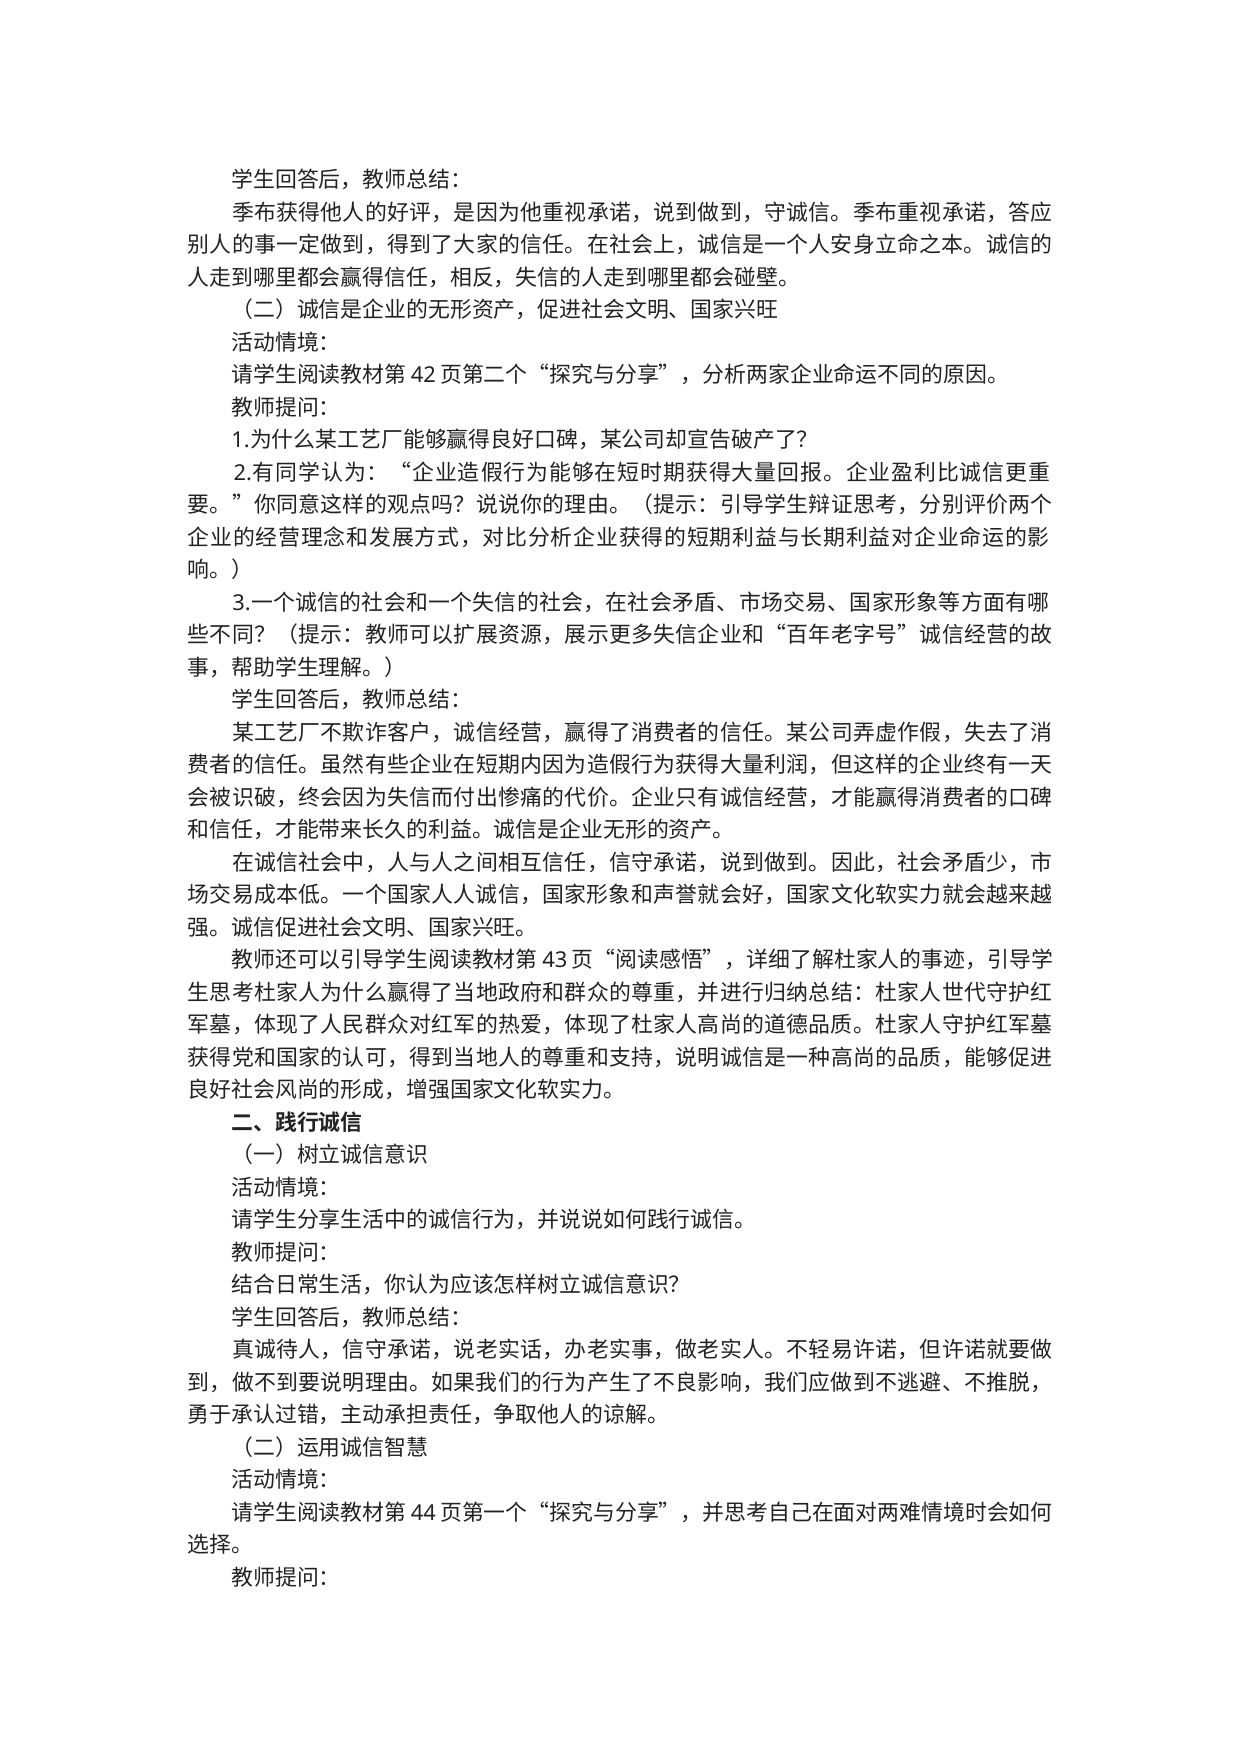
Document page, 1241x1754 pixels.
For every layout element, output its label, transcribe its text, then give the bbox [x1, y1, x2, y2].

text 1.为什么某工艺厂能够赢得良好口碑，某公司却宣告破产了？ [187, 422, 1053, 454]
text 二、践行诚信 [187, 1104, 1053, 1137]
text （一）树立诚信意识 [187, 1137, 1053, 1169]
text 活动情境： [187, 1169, 1053, 1202]
text 3.一个诚信的社会和一个失信的社会，在社会矛盾、市场交易、国家形象等方面有哪些不同？（提示：教师可以扩展资源，展示更多失信企业和“百年老字号”诚信经营的故事，帮助学生理解。） [187, 584, 1053, 682]
text 某工艺厂不欺诈客户，诚信经营，赢得了消费者的信任。某公司弄虚作假，失去了消费者的信任。虽然有些企业在短期内因为造假行为获得大量利润，但这样的企业终有一天会被识破，终会因为失信而付出惨痛的代价。企业只有诚信经营，才能赢得消费者的口碑和信任，才能带来长久的利益。诚信是企业无形的资产。 [187, 714, 1053, 844]
text （二）运用诚信智慧 [187, 1429, 1053, 1462]
text 教师还可以引导学生阅读教材第43页“阅读感悟”，详细了解杜家人的事迹，引导学生思考杜家人为什么赢得了当地政府和群众的尊重，并进行归纳总结：杜家人世代守护红军墓，体现了人民群众对红军的热爱，体现了杜家人高尚的道德品质。杜家人守护红军墓获得党和国家的认可，得到当地人的尊重和支持，说明诚信是一种高尚的品质，能够促进良好社会风尚的形成，增强国家文化软实力。 [187, 942, 1053, 1104]
text 结合日常生活，你认为应该怎样树立诚信意识？ [187, 1267, 1053, 1299]
text 活动情境： [187, 324, 1053, 357]
text 学生回答后，教师总结： [187, 682, 1053, 714]
text 2.有同学认为：“企业造假行为能够在短时期获得大量回报。企业盈利比诚信更重要。”你同意这样的观点吗？说说你的理由。（提示：引导学生辩证思考，分别评价两个企业的经营理念和发展方式，对比分析企业获得的短期利益与长期利益对企业命运的影响。） [187, 454, 1053, 584]
text 教师提问： [187, 389, 1053, 422]
text 在诚信社会中，人与人之间相互信任，信守承诺，说到做到。因此，社会矛盾少，市场交易成本低。一个国家人人诚信，国家形象和声誉就会好，国家文化软实力就会越来越强。诚信促进社会文明、国家兴旺。 [187, 844, 1053, 942]
text 请学生阅读教材第44页第一个“探究与分享”，并思考自己在面对两难情境时会如何选择。 [187, 1494, 1053, 1559]
text 请学生分享生活中的诚信行为，并说说如何践行诚信。 [187, 1202, 1053, 1234]
text 请学生阅读教材第42页第二个“探究与分享”，分析两家企业命运不同的原因。 [187, 357, 1053, 389]
text 教师提问： [187, 1559, 1053, 1592]
text 学生回答后，教师总结： [187, 162, 1053, 194]
text 真诚待人，信守承诺，说老实话，办老实事，做老实人。不轻易许诺，但许诺就要做到，做不到要说明理由。如果我们的行为产生了不良影响，我们应做到不逃避、不推脱，勇于承认过错，主动承担责任，争取他人的谅解。 [187, 1332, 1053, 1429]
text 学生回答后，教师总结： [187, 1299, 1053, 1332]
text （二）诚信是企业的无形资产，促进社会文明、国家兴旺 [187, 292, 1053, 324]
text 活动情境： [187, 1462, 1053, 1494]
text 季布获得他人的好评，是因为他重视承诺，说到做到，守诚信。季布重视承诺，答应别人的事一定做到，得到了大家的信任。在社会上，诚信是一个人安身立命之本。诚信的人走到哪里都会赢得信任，相反，失信的人走到哪里都会碰壁。 [187, 194, 1053, 292]
text 教师提问： [187, 1234, 1053, 1267]
